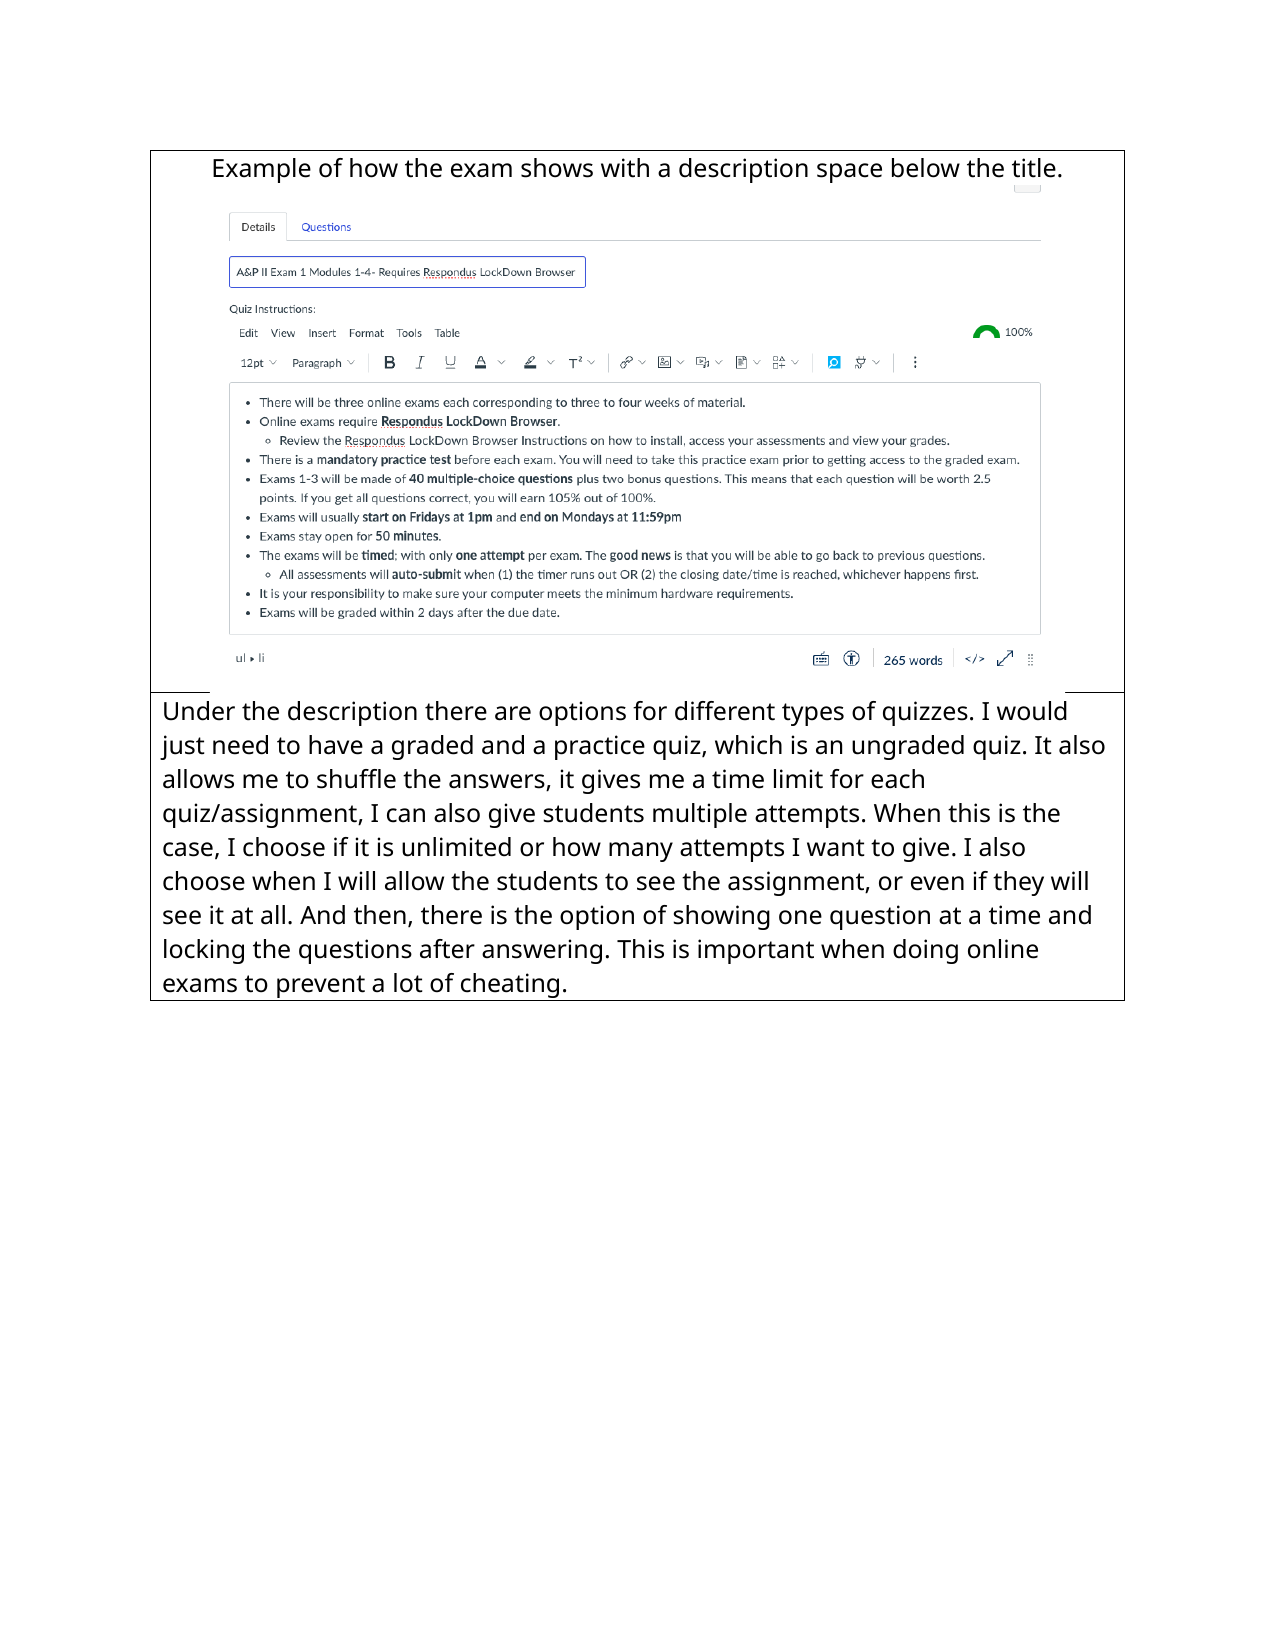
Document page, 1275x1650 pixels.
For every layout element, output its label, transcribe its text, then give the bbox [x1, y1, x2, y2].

table_cell Under the description there are options for different types of quizzes. I would just need to have a graded and a practice quiz, which is an ungraded quiz. It also allows me to shuffle the answers, it gives me a time limit for each quiz/assignment, I can also give students multiple attempts. When this is the case, I choose if it is unlimited or how many attempts I want to give. I also choose when I will allow the students to see the assignment, or even if they will see it at all. And then, there is the option of showing one question at a time and locking the questions after answering. This is important when doing online exams to prevent a lot of cheating. [151, 693, 1124, 1000]
table_header Example of how the exam shows with a description space below the title. [151, 151, 1124, 692]
picture [209, 185, 1066, 693]
